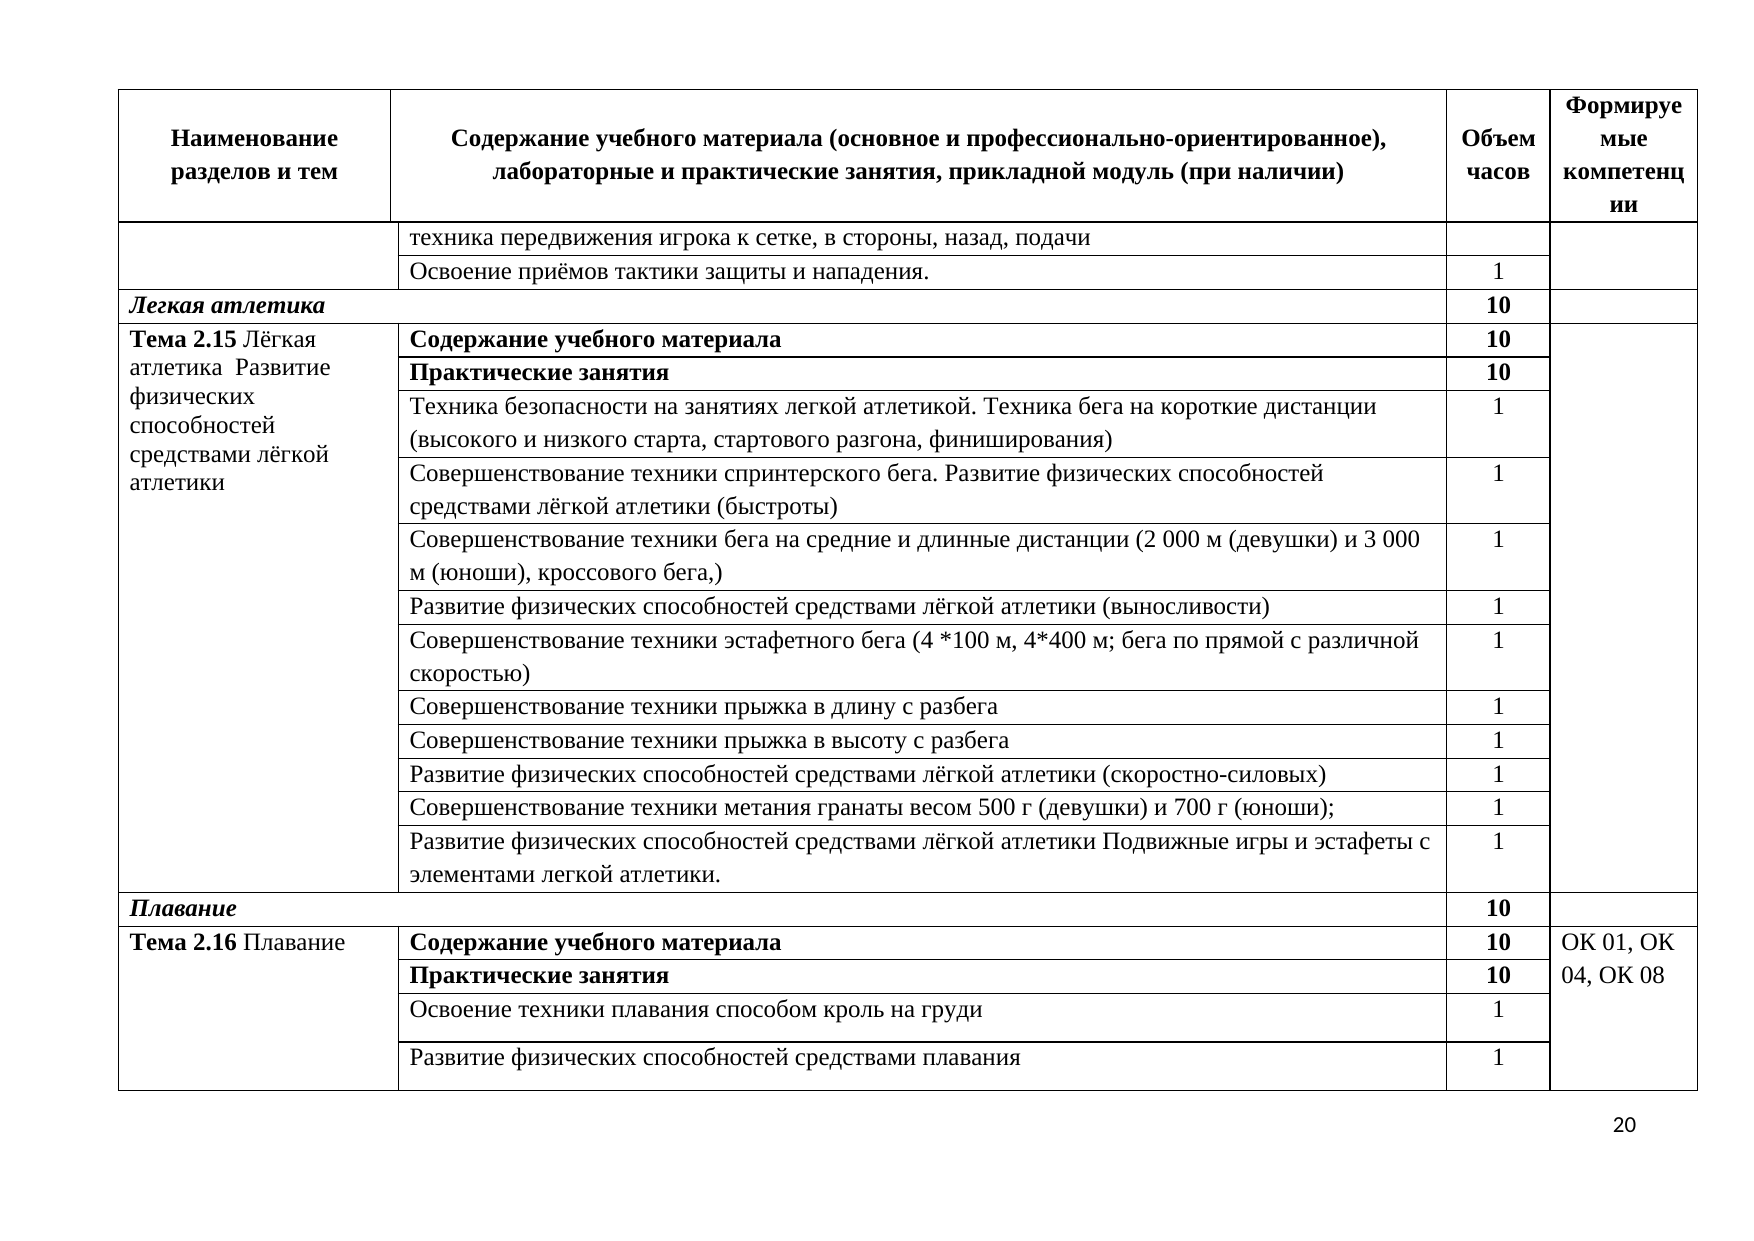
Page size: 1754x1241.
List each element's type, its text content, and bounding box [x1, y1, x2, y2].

table_cell Практические занятия [399, 358, 1446, 390]
table_header Формируемые компетенции [1551, 90, 1697, 221]
table_cell Совершенствование техники эстафетного бега (4 *100 м, 4*400 м; бега по прямой с различной скоростью) [399, 625, 1446, 690]
table_header Объем часов [1447, 90, 1549, 221]
table_cell 1 [1447, 591, 1549, 624]
table_cell 1 [1447, 759, 1549, 791]
table_cell Содержание учебного материала [399, 927, 1446, 959]
table_cell 1 [1447, 826, 1549, 892]
table_cell Развитие физических способностей средствами лёгкой атлетики (выносливости) [399, 591, 1446, 624]
table_cell Техника безопасности на занятиях легкой атлетикой. Техника бега на короткие дистанции (высокого и низкого старта, стартового разгона, финиширования) [399, 391, 1446, 457]
table_cell Развитие физических способностей средствами лёгкой атлетики (скоростно-силовых) [399, 759, 1446, 791]
table_cell Развитие физических способностей средствами лёгкой атлетики Подвижные игры и эстафеты с элементами легкой атлетики. [399, 826, 1446, 892]
table_cell [1551, 290, 1697, 323]
table_cell [1551, 893, 1697, 926]
table_header Содержание учебного материала (основное и профессионально-ориентированное), лабораторные и практические занятия, прикладной модуль (при наличии) [391, 90, 1446, 221]
table_cell 10 [1447, 927, 1549, 959]
table_cell [1551, 324, 1697, 892]
table_cell Освоение приёмов тактики защиты и нападения. [399, 256, 1446, 289]
table_cell 10 [1447, 960, 1549, 993]
table_cell 1 [1447, 458, 1549, 523]
table_cell Совершенствование техники метания гранаты весом 500 г (девушки) и 700 г (юноши); [399, 792, 1446, 825]
table_cell 1 [1447, 994, 1549, 1041]
table_cell 1 [1447, 792, 1549, 825]
table_header Наименование разделов и тем [119, 90, 390, 221]
table_cell 10 [1447, 290, 1549, 323]
table_cell 1 [1447, 725, 1549, 758]
table_cell 10 [1447, 358, 1549, 390]
table_cell Совершенствование техники спринтерского бега. Развитие физических способностей средствами лёгкой атлетики (быстроты) [399, 458, 1446, 523]
table_cell Плавание [119, 893, 1446, 926]
table_cell Легкая атлетика [119, 290, 1446, 323]
table_cell 1 [1447, 524, 1549, 590]
table_cell Содержание учебного материала [399, 324, 1446, 356]
table_cell 1 [1447, 256, 1549, 289]
table_cell 1 [1447, 625, 1549, 690]
table_cell Совершенствование техники прыжка в высоту с разбега [399, 725, 1446, 758]
table_cell ОК 01, ОК 04, ОК 08 [1551, 927, 1697, 1090]
table_cell Тема 2.16 Плавание [119, 927, 398, 1090]
table_cell Освоение техники плавания способом кроль на груди [399, 994, 1446, 1041]
table_cell Тема 2.15 Лёгкая атлетика Развитие физических способностей средствами лёгкой атлетики [119, 324, 398, 892]
table_cell 1 [1447, 691, 1549, 724]
table_cell 10 [1447, 893, 1549, 926]
table_cell 1 [1447, 223, 1549, 255]
table_cell Развитие физических способностей средствами плавания [399, 1043, 1446, 1090]
table_cell Практические занятия [399, 960, 1446, 993]
table_cell Совершенствование техники прыжка в длину с разбега [399, 691, 1446, 724]
table_cell 10 [1447, 324, 1549, 356]
table_cell Совершенствование техники бега на средние и длинные дистанции (2 000 м (девушки) и 3 000 м (юноши), кроссового бега,) [399, 524, 1446, 590]
table_cell 1 [1447, 1043, 1549, 1090]
table_cell 1 [1447, 391, 1549, 457]
